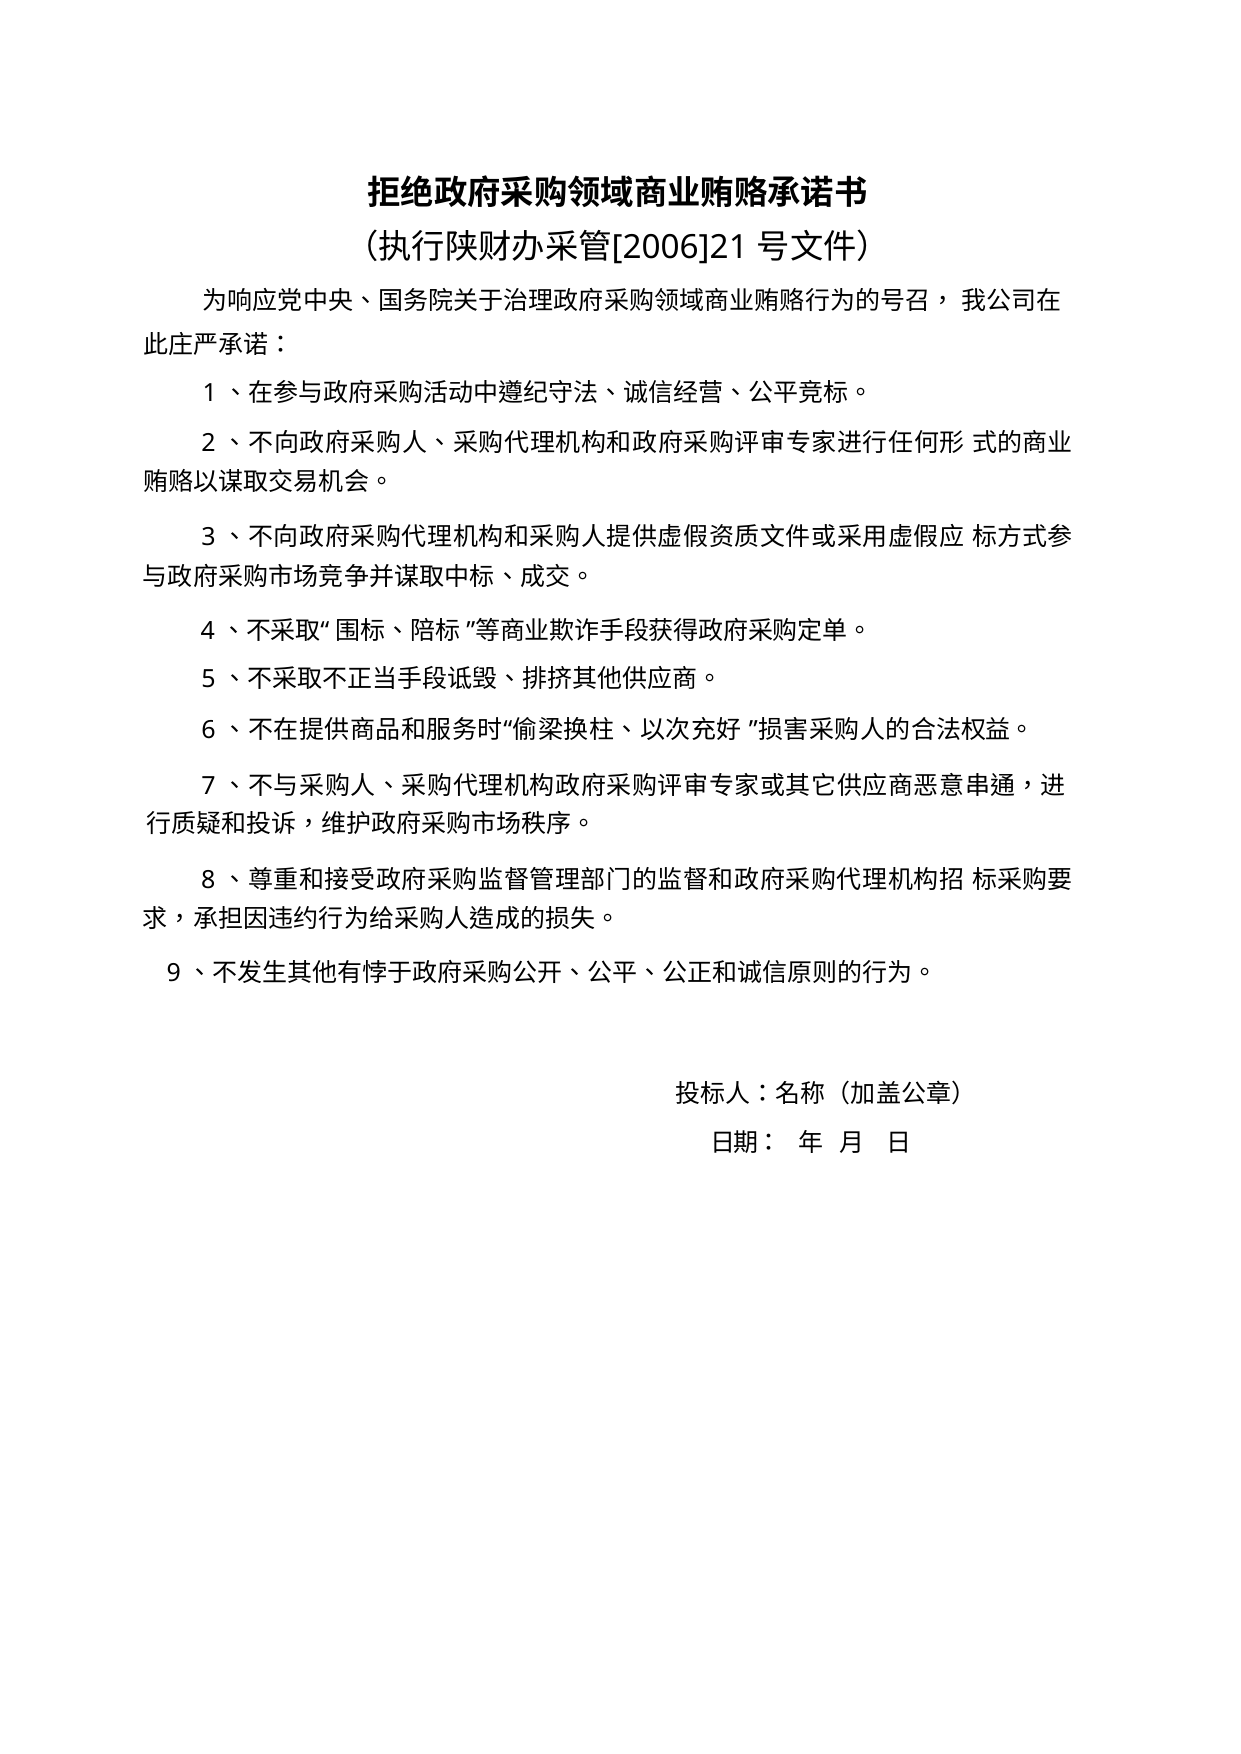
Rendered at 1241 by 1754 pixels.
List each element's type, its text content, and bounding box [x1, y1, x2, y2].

text 2 、不向政府采购人、采购代理机构和政府采购评审专家进行任何形 式的商业贿赂以谋取交易机会。 [143, 425, 1084, 497]
text 5 、不采取不正当手段诋毁、排挤其他供应商。 [201, 663, 1094, 694]
text 投标人：名称（加盖公章） [675, 1077, 1094, 1109]
text （执行陕财办采管[2006]21 号文件） [141, 225, 1094, 267]
text 日期： 年 月 日 [711, 1126, 1094, 1157]
text 9 、不发生其他有悖于政府采购公开、公平、公正和诚信原则的行为。 [141, 957, 1094, 988]
text 4 、不采取“ 围标、陪标 ”等商业欺诈手段获得政府采购定单。 [200, 614, 1094, 646]
text 1 、在参与政府采购活动中遵纪守法、诚信经营、公平竞标。 [202, 376, 1094, 407]
text 6 、不在提供商品和服务时“偷梁换柱、以次充好 ”损害采购人的合法权益。 [143, 711, 1084, 745]
text 3 、不向政府采购代理机构和采购人提供虚假资质文件或采用虚假应 标方式参与政府采购市场竞争并谋取中标、成交。 [142, 519, 1084, 592]
text 8 、尊重和接受政府采购监督管理部门的监督和政府采购代理机构招 标采购要求，承担因违约行为给采购人造成的损失。 [142, 862, 1084, 935]
text 为响应党中央、国务院关于治理政府采购领域商业贿赂行为的号召， 我公司在此庄严承诺： [143, 283, 1078, 361]
text 拒绝政府采购领域商业贿赂承诺书 [141, 171, 1094, 213]
text 7 、不与采购人、采购代理机构政府采购评审专家或其它供应商恶意串通，进行质疑和投诉，维护政府采购市场秩序。 [146, 767, 1084, 840]
